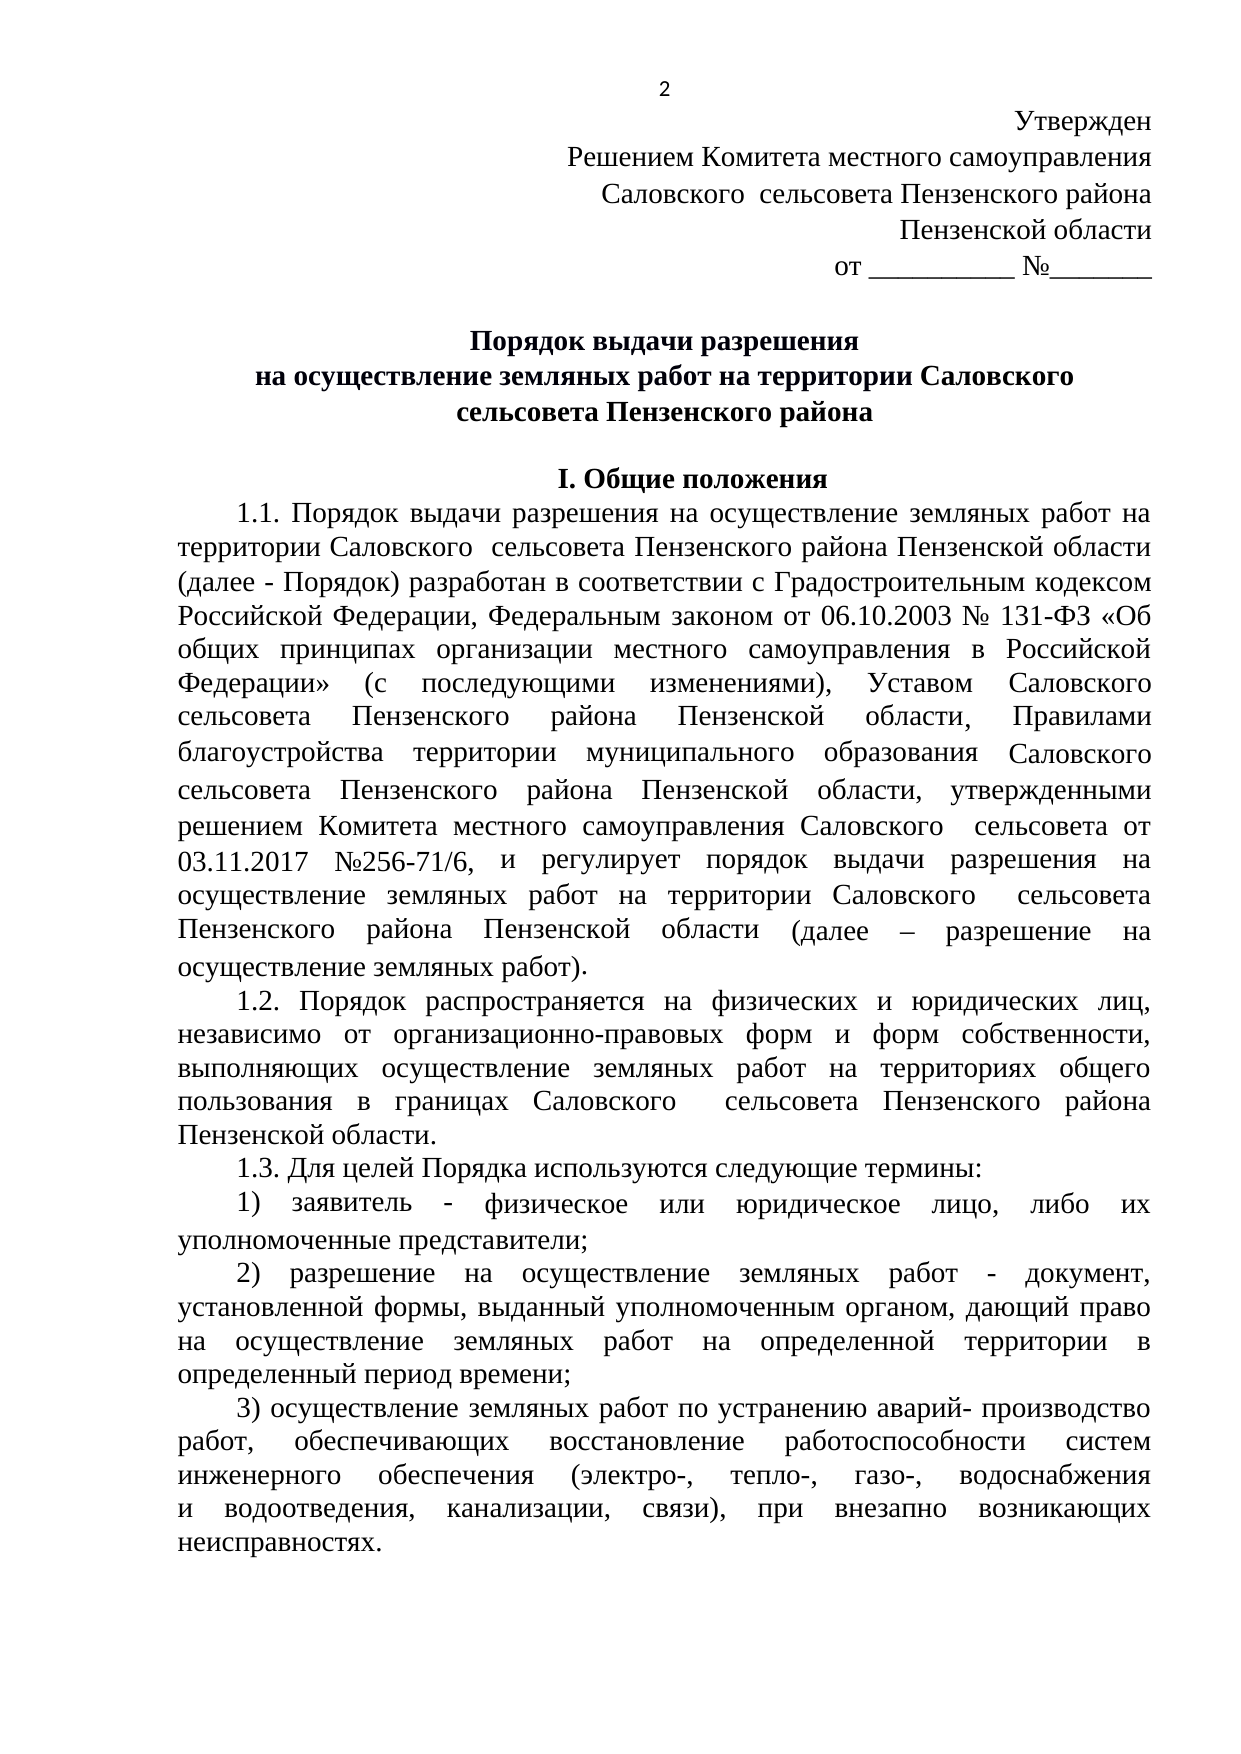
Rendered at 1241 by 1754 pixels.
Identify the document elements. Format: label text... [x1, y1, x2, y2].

text 1.1. Порядок выдачи разрешения на осуществление земляных работ на территории Саловского сельсовета Пензенского района Пензенской области (далее - Порядок) разработан в соответствии с Градостроительным кодексом Российской Федерации, Федеральным законом от 06.10.2003 № 131-ФЗ «Об общих принципах организации местного самоуправления в Российской Федерации» (с последующими изменениями), Уставом Саловского сельсовета Пензенского района Пензенской области, Правилами благоустройства территории муниципального образования Саловского сельсовета Пензенского района Пензенской области, утвержденными решением Комитета местного самоуправления Саловского сельсовета от 03.11.2017 №256-71/6, и регулирует порядок выдачи разрешения на осуществление земляных работ на территории Саловского сельсовета Пензенского района Пензенской области (далее – разрешение на осуществление земляных работ). [177, 495, 1152, 983]
text 3) осуществление земляных работ по устранению аварий- производство работ, обеспечивающих восстановление работоспособности систем инженерного обеспечения (электро-, тепло-, газо-, водоснабжения и водоотведения, канализации, связи), при внезапно возникающих неисправностях. [177, 1390, 1152, 1557]
text Саловского сельсовета Пензенского района [177, 176, 1152, 209]
text Решением Комитета местного самоуправления [177, 139, 1152, 173]
text Порядок выдачи разрешения [177, 320, 1152, 356]
text на осуществление земляных работ на территории Саловского сельсовета Пензенского района [177, 356, 1152, 428]
text 1) заявитель - физическое или юридическое лицо, либо их уполномоченные представители; [177, 1184, 1152, 1256]
text 1.2. Порядок распространяется на физических и юридических лиц, независимо от организационно-правовых форм и форм собственности, выполняющих осуществление земляных работ на территориях общего пользования в границах Саловского сельсовета Пензенского района Пензенской области. [177, 983, 1152, 1150]
text 2) разрешение на осуществление земляных работ - документ, установленной формы, выданный уполномоченным органом, дающий право на осуществление земляных работ на определенной территории в определенный период времени; [177, 1256, 1152, 1390]
text Утвержден [177, 103, 1152, 137]
text от __________ №_______ [177, 248, 1152, 282]
text I. Общие положения [177, 461, 1152, 495]
text Пензенской области [177, 212, 1152, 245]
text 1.3. Для целей Порядка используются следующие термины: [177, 1150, 1152, 1184]
